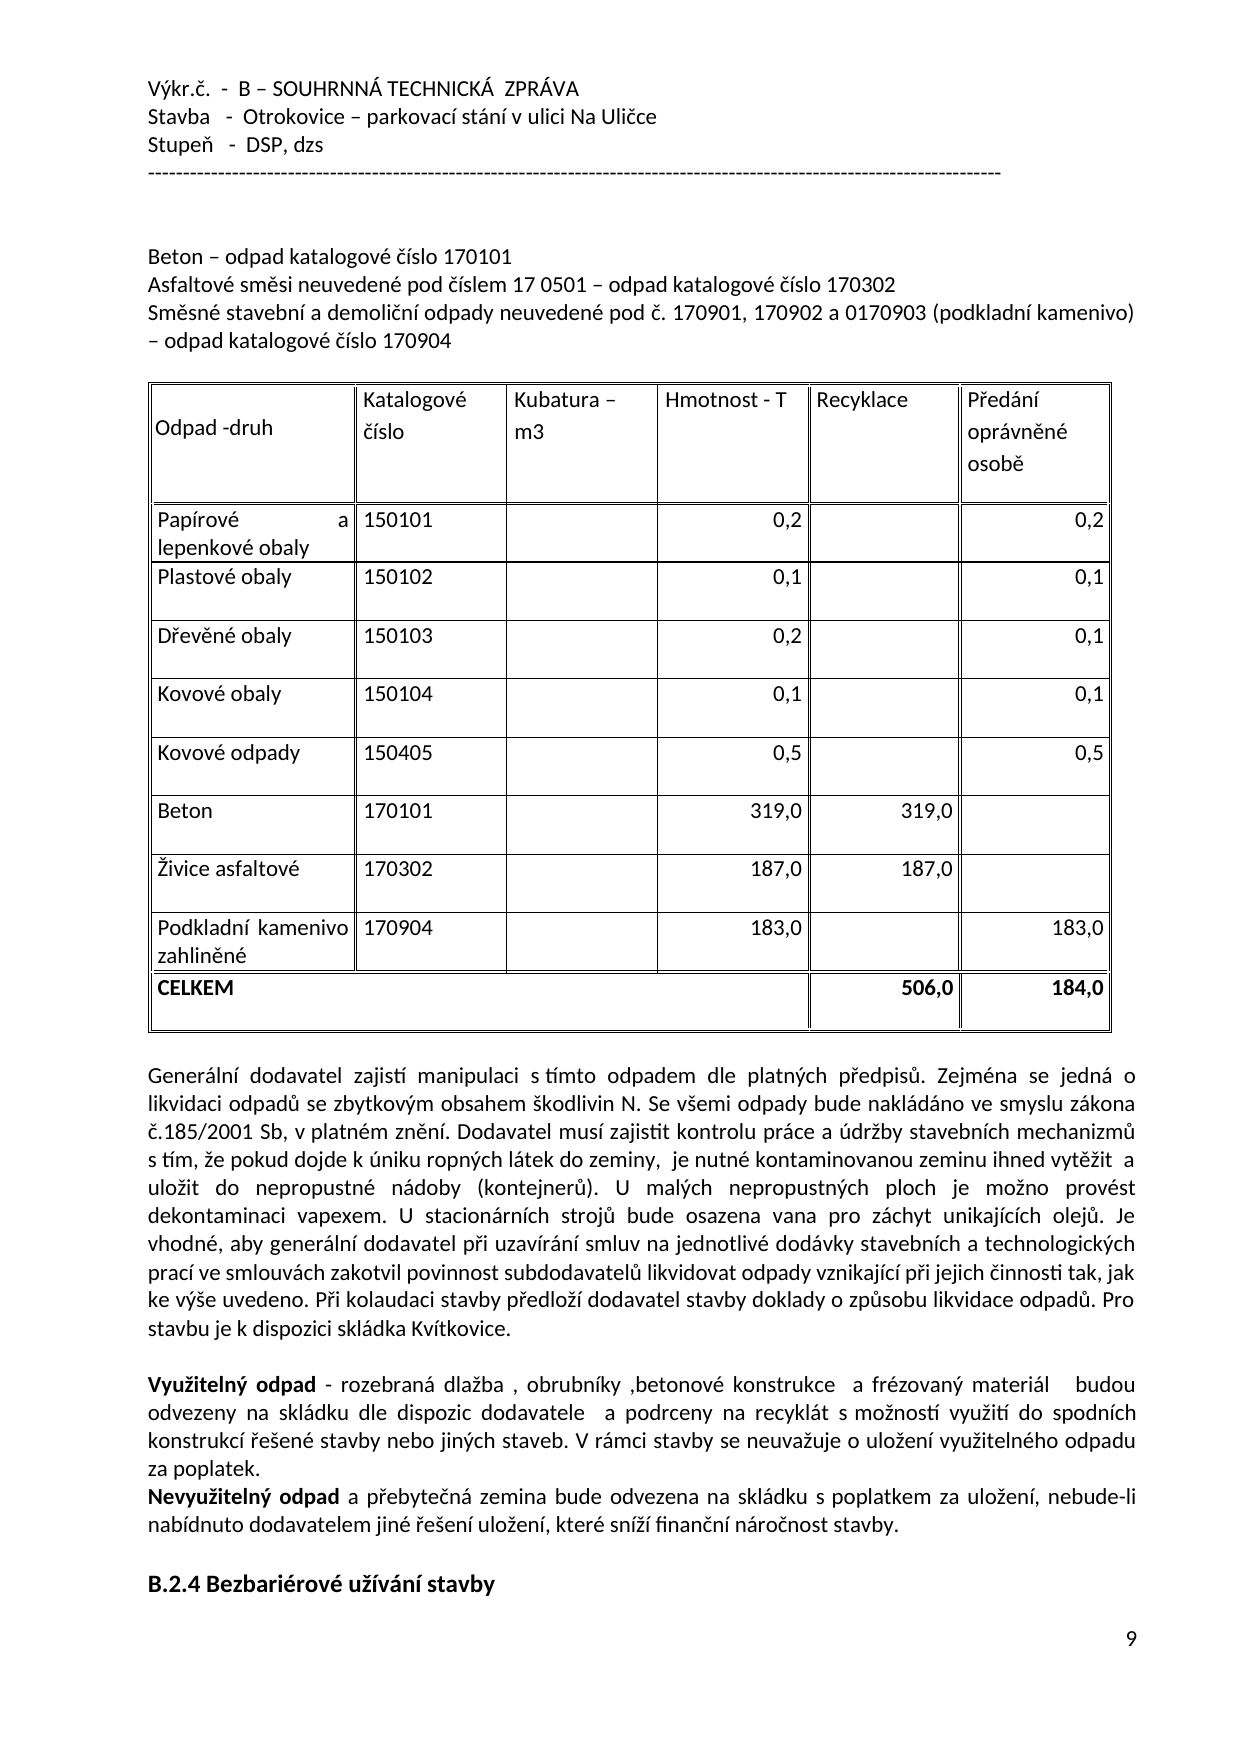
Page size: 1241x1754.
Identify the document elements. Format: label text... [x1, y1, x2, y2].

table_header Kubatura – m3 [507, 385, 657, 502]
table_cell [811, 505, 958, 561]
table_cell [507, 855, 657, 912]
table_cell Kovové odpady [152, 738, 354, 795]
table_cell 150405 [357, 738, 506, 795]
table_cell 170904 [357, 913, 506, 970]
table_cell [962, 796, 1109, 853]
table_cell [507, 563, 657, 620]
table_cell 0,2 [658, 621, 808, 678]
table_cell Plastové obaly [152, 563, 354, 620]
table_cell 170302 [357, 855, 506, 912]
table_cell [507, 621, 657, 678]
text Směsné stavební a demoliční odpady neuvedené pod č. 170901, 170902 a 0170903 (podkladní kamenivo) – odpad katalogové číslo 170904 [148, 298, 1137, 354]
table_cell 150104 [357, 679, 506, 737]
table_cell [811, 563, 958, 620]
table_cell 0,2 [658, 505, 808, 561]
text Využitelný odpad - rozebraná dlažba , obrubníky ,betonové konstrukce a frézovaný materiál budou odvezeny na skládku dle dispozic dodavatele a podrceny na recyklát s možností využití do spodních konstrukcí řešené stavby nebo jiných staveb. V rámci stavby se neuvažuje o uložení využitelného odpadu za poplatek. [148, 1370, 1137, 1482]
table_cell 150102 [357, 563, 506, 620]
table_cell [811, 679, 958, 737]
table_header Katalogové číslo [356, 385, 506, 502]
table_cell [962, 855, 1109, 912]
table_cell 183,0 [962, 913, 1109, 970]
table_cell [507, 505, 657, 561]
table_cell Živice asfaltové [152, 855, 354, 912]
table_cell CELKEM [150, 970, 809, 1029]
table_cell 0,2 [960, 502, 1111, 561]
table_cell 0,1 [962, 563, 1109, 620]
table_cell 187,0 [811, 855, 958, 912]
table_cell 0,5 [658, 738, 808, 795]
text Nevyužitelný odpad a přebytečná zemina bude odvezena na skládku s poplatkem za uložení, nebude-li nabídnuto dodavatelem jiné řešení uložení, které sníží finanční náročnost stavby. [148, 1482, 1137, 1538]
table_cell Papírové a lepenkové obaly [150, 502, 356, 561]
table_cell 0,1 [962, 679, 1109, 737]
table_cell Beton [152, 796, 354, 853]
table_header Předání oprávněné osobě [960, 385, 1109, 502]
table_cell 319,0 [658, 796, 808, 853]
table_cell [507, 679, 657, 737]
text Generální dodavatel zajistí manipulaci s tímto odpadem dle platných předpisů. Zejména se jedná o likvidaci odpadů se zbytkovým obsahem škodlivin N. Se všemi odpady bude nakládáno ve smyslu zákona č.185/2001 Sb, v platném znění. Dodavatel musí zajistit kontrolu práce a údržby stavebních mechanizmů s tím, že pokud dojde k úniku ropných látek do zeminy, je nutné kontaminovanou zeminu ihned vytěžit a uložit do nepropustné nádoby (kontejnerů). U malých nepropustných ploch je možno provést dekontaminaci vapexem. U stacionárních strojů bude osazena vana pro záchyt unikajících olejů. Je vhodné, aby generální dodavatel při uzavírání smluv na jednotlivé dodávky stavebních a technologických prací ve smlouvách zakotvil povinnost subdodavatelů likvidovat odpady vznikající při jejich činnosti tak, jak ke výše uvedeno. Při kolaudaci stavby předloží dodavatel stavby doklady o způsobu likvidace odpadů. Pro stavbu je k dispozici skládka Kvítkovice. [148, 1061, 1137, 1342]
table_cell 150103 [357, 621, 506, 678]
table_cell 506,0 [809, 974, 961, 1029]
table_cell 187,0 [658, 855, 808, 912]
table_header Odpad -druh [150, 383, 356, 502]
table_cell [811, 913, 958, 970]
table_cell Podkladní kamenivo zahliněné [152, 913, 354, 970]
table_cell [811, 621, 958, 678]
table_cell 0,1 [658, 563, 808, 620]
table_cell Dřevěné obaly [152, 621, 354, 678]
table_header Recyklace [809, 383, 960, 502]
table_cell 150101 [357, 505, 506, 561]
table_cell [507, 738, 657, 795]
text Asfaltové směsi neuvedené pod číslem 17 0501 – odpad katalogové číslo 170302 [148, 270, 1137, 298]
table_cell 319,0 [811, 796, 958, 853]
table_header Hmotnost - T [658, 385, 809, 502]
table_cell [811, 738, 958, 795]
table_cell [507, 913, 657, 970]
table_cell 170101 [357, 796, 506, 853]
table_cell 183,0 [658, 913, 808, 970]
table_cell 0,1 [658, 679, 808, 737]
table_cell 0,1 [962, 621, 1109, 678]
table_cell [507, 796, 657, 853]
table_cell Kovové obaly [152, 679, 354, 737]
table_cell 0,5 [962, 738, 1109, 795]
text Beton – odpad katalogové číslo 170101 [148, 242, 1137, 270]
text B.2.4 Bezbariérové užívání stavby [148, 1568, 1137, 1599]
table_cell 184,0 [961, 970, 1111, 1029]
